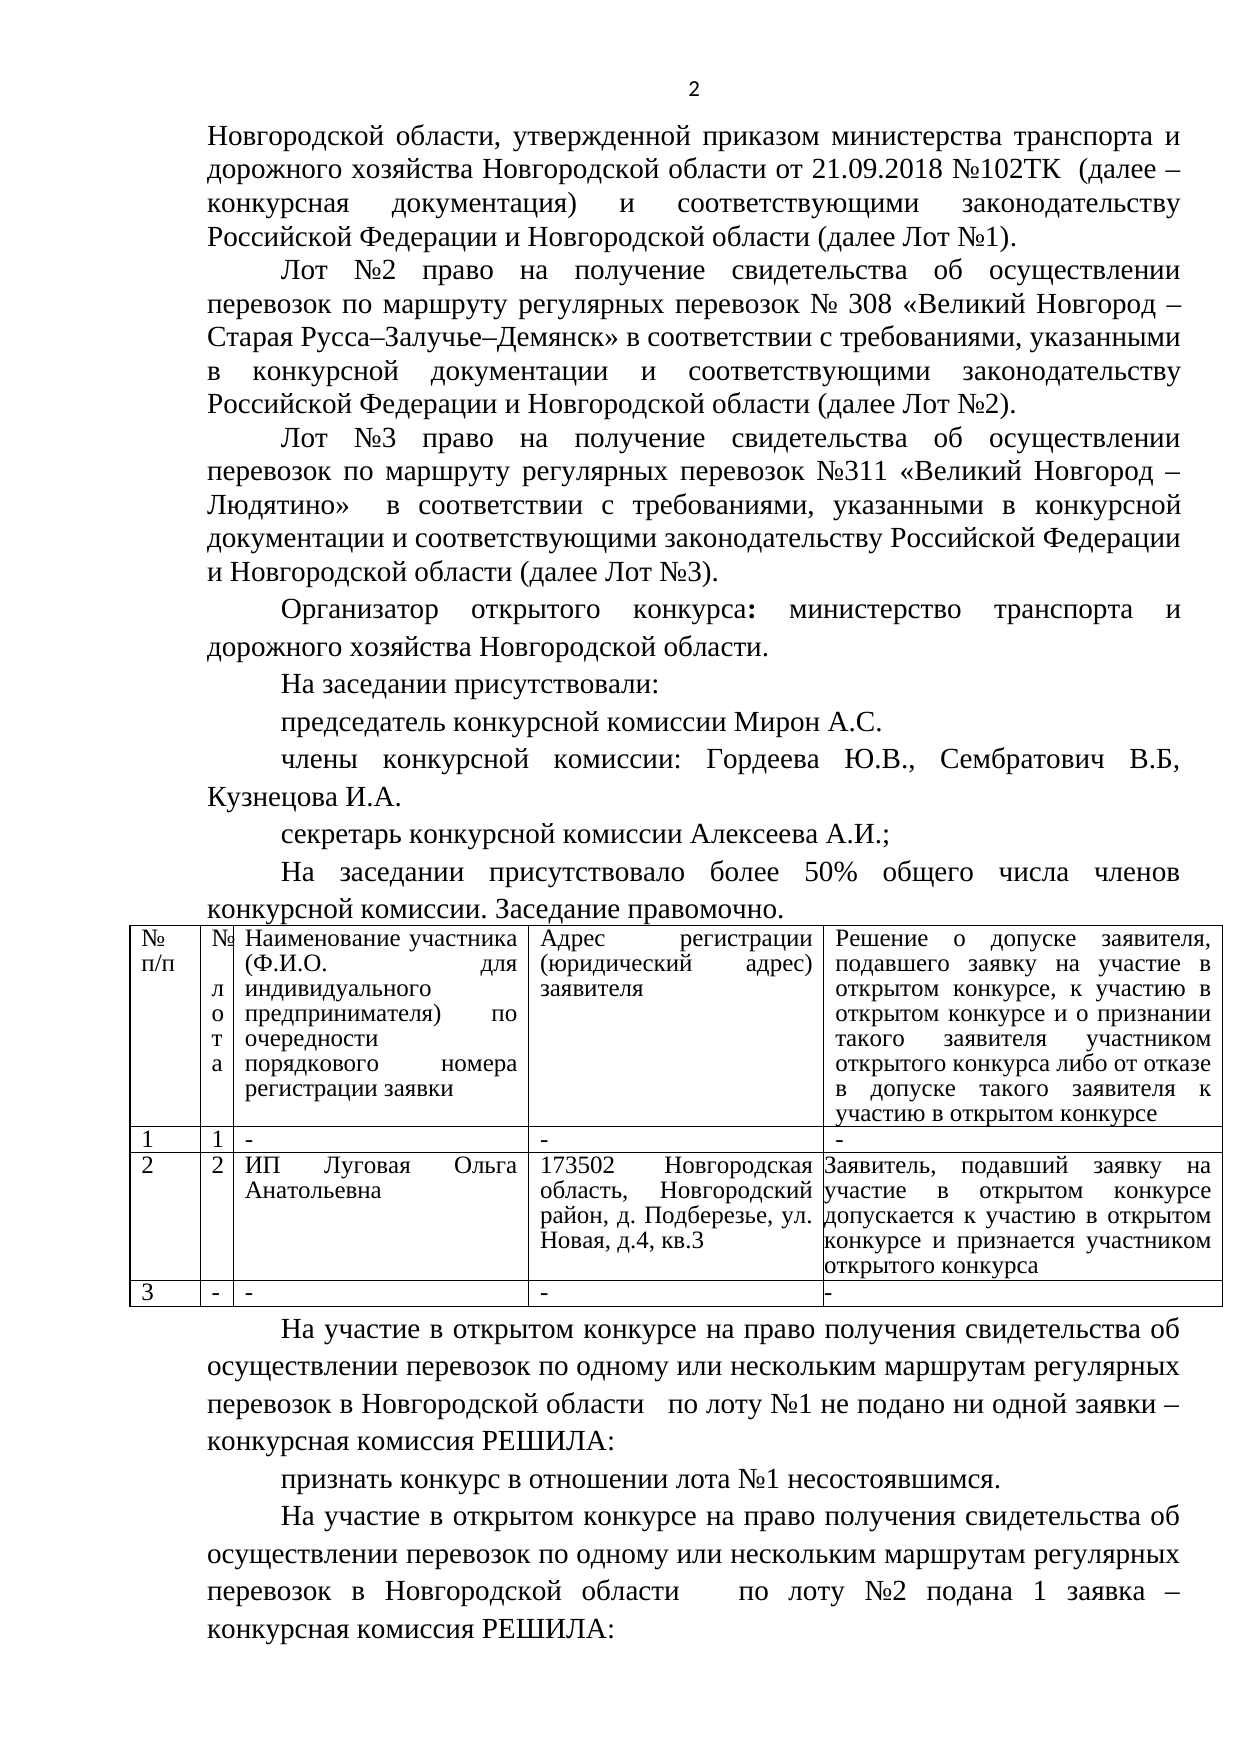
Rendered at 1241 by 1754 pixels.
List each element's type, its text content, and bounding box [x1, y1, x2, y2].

text На заседании присутствовало более 50% общего числа членов конкурсной комиссии. Заседание правомочно. [207, 850, 1181, 925]
text Лот №3 право на получение свидетельства об осуществлении перевозок по маршруту регулярных перевозок №311 «Великий Новгород – Людятино» в соответствии с требованиями, указанными в конкурсной документации и соответствующими законодательству Российской Федерации и Новгородской области (далее Лот №3). [207, 420, 1181, 588]
table_cell Заявитель, подавший заявку на участие в открытом конкурсе допускается к участию в открытом конкурсе и признается участником открытого конкурса [824, 1153, 1222, 1280]
text признать конкурс в отношении лота №1 несостоявшимся. [207, 1457, 1181, 1494]
text На заседании присутствовали: [207, 663, 1181, 700]
table_cell 1 [131, 1127, 200, 1152]
table_cell 173502 Новгородская область, Новгородский район, д. Подберезье, ул. Новая, д.4, кв.3 [529, 1153, 823, 1280]
table_cell - [201, 1281, 233, 1306]
table_cell - [824, 1127, 1222, 1152]
table_cell - [234, 1127, 528, 1152]
table_cell 2 [131, 1153, 200, 1280]
text На участие в открытом конкурсе на право получения свидетельства об осуществлении перевозок по одному или нескольким маршрутам регулярных перевозок в Новгородской области по лоту №1 не подано ни одной заявки – конкурсная комиссия РЕШИЛА: [207, 1307, 1181, 1457]
table_cell 1 [201, 1127, 233, 1152]
text секретарь конкурсной комиссии Алексеева А.И.; [207, 813, 1181, 850]
table_header № лота [201, 926, 233, 1126]
text Лот №2 право на получение свидетельства об осуществлении перевозок по маршруту регулярных перевозок № 308 «Великий Новгород – Старая Русса–Залучье–Демянск» в соответствии с требованиями, указанными в конкурсной документации и соответствующими законодательству Российской Федерации и Новгородской области (далее Лот №2). [207, 252, 1181, 420]
table_cell - [824, 1281, 1222, 1306]
text председатель конкурсной комиссии Мирон А.С. [207, 700, 1181, 738]
table_cell - [529, 1127, 823, 1152]
table_cell ИП Луговая Ольга Анатольевна [234, 1153, 528, 1280]
text члены конкурсной комиссии: Гордеева Ю.В., Сембратович В.Б, Кузнецова И.А. [207, 738, 1181, 813]
table_header № п/п [131, 926, 200, 1126]
table_cell - [234, 1281, 528, 1306]
table_header Наименование участника (Ф.И.О. для индивидуального предпринимателя) по очередности порядкового номера регистрации заявки [234, 926, 528, 1126]
text Организатор открытого конкурса: министерство транспорта и дорожного хозяйства Новгородской области. [207, 588, 1181, 663]
table_cell 3 [131, 1281, 200, 1306]
text На участие в открытом конкурсе на право получения свидетельства об осуществлении перевозок по одному или нескольким маршрутам регулярных перевозок в Новгородской области по лоту №2 подана 1 заявка – конкурсная комиссия РЕШИЛА: [207, 1494, 1181, 1644]
table_header Адрес регистрации (юридический адрес) заявителя [529, 926, 823, 1126]
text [207, 118, 1181, 252]
table_cell 2 [201, 1153, 233, 1280]
table_header Решение о допуске заявителя, подавшего заявку на участие в открытом конкурсе, к участию в открытом конкурсе и о признании такого заявителя участником открытого конкурса либо от отказе в допуске такого заявителя к участию в открытом конкурсе [824, 926, 1222, 1126]
table_cell - [529, 1281, 823, 1306]
